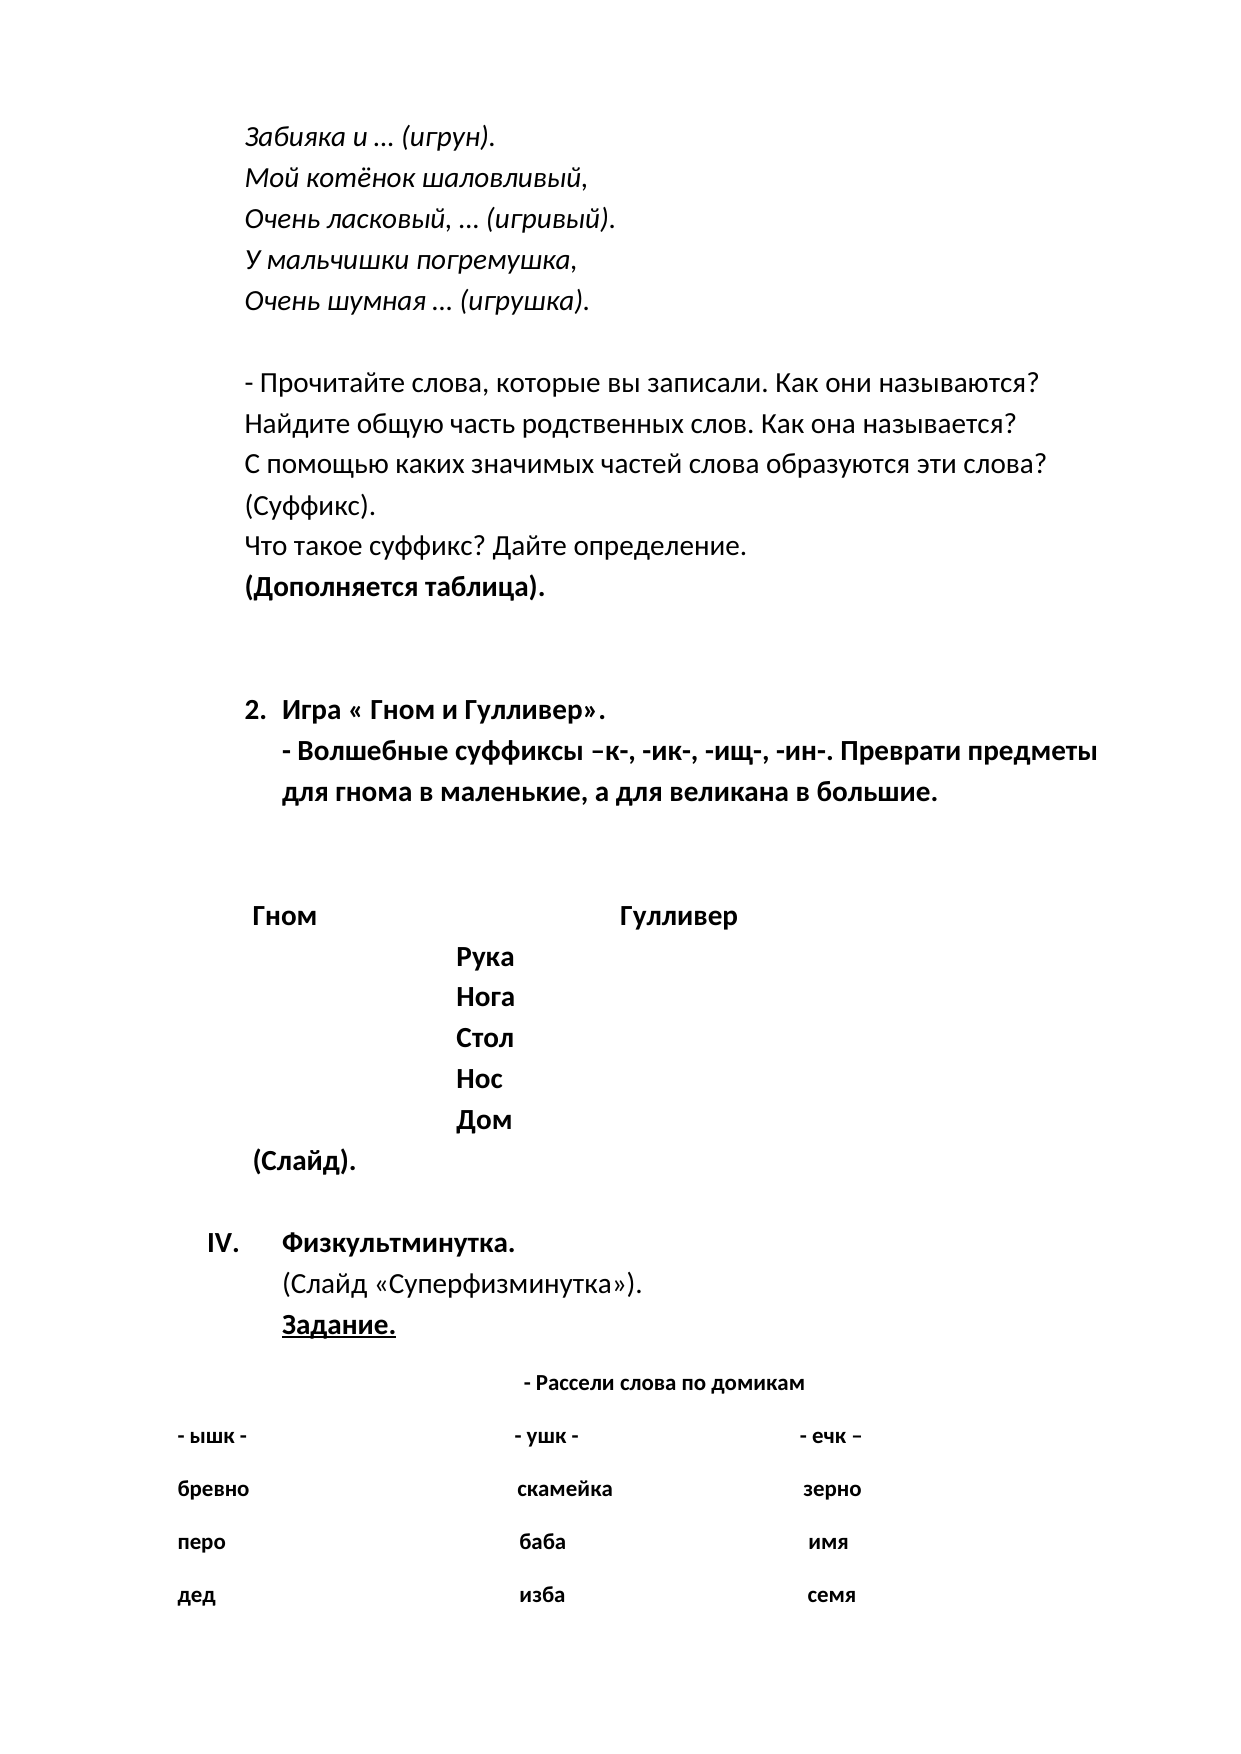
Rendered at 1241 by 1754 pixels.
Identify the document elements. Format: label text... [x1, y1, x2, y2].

list (Слайд). [252, 1142, 1152, 1178]
list Задание. [282, 1306, 1152, 1342]
text перо баба имя [177, 1527, 1152, 1555]
list Стол [252, 1019, 1152, 1055]
list Очень шумная … (игрушка). [244, 282, 1152, 317]
list - Волшебные суффиксы –к-, -ик-, -ищ-, -ин-. Преврати предметы для гнома в маленькие, а для великана в большие. [282, 732, 1152, 809]
list Дом [252, 1101, 1152, 1137]
list У мальчишки погремушка, [244, 241, 1152, 277]
text дед изба семя [177, 1580, 1152, 1608]
list С помощью каких значимых частей слова образуются эти слова? (Суффикс). [244, 446, 1152, 522]
list Нога [252, 978, 1152, 1014]
list (Слайд «Суперфизминутка»). [282, 1265, 1152, 1301]
list Забияка и … (игрун). [244, 118, 1152, 154]
list Очень ласковый, … (игривый). [244, 200, 1152, 236]
list Мой котёнок шаловливый, [244, 159, 1152, 195]
list Что такое суффикс? Дайте определение. [244, 527, 1152, 563]
list - Прочитайте слова, которые вы записали. Как они называются? [244, 364, 1152, 399]
text - Рассели слова по домикам [177, 1368, 1152, 1396]
text - ышк - - ушк - - ечк – [177, 1421, 1152, 1449]
list Гном Гулливер [252, 897, 1152, 932]
list Физкультминутка. [207, 1224, 1152, 1260]
list Нос [252, 1060, 1152, 1096]
list Найдите общую часть родственных слов. Как она называется? [244, 405, 1152, 440]
list Игра « Гном и Гулливер». [244, 691, 1152, 727]
list (Дополняется таблица). [244, 568, 1152, 604]
text бревно скамейка зерно [177, 1474, 1152, 1502]
list Рука [252, 938, 1152, 973]
